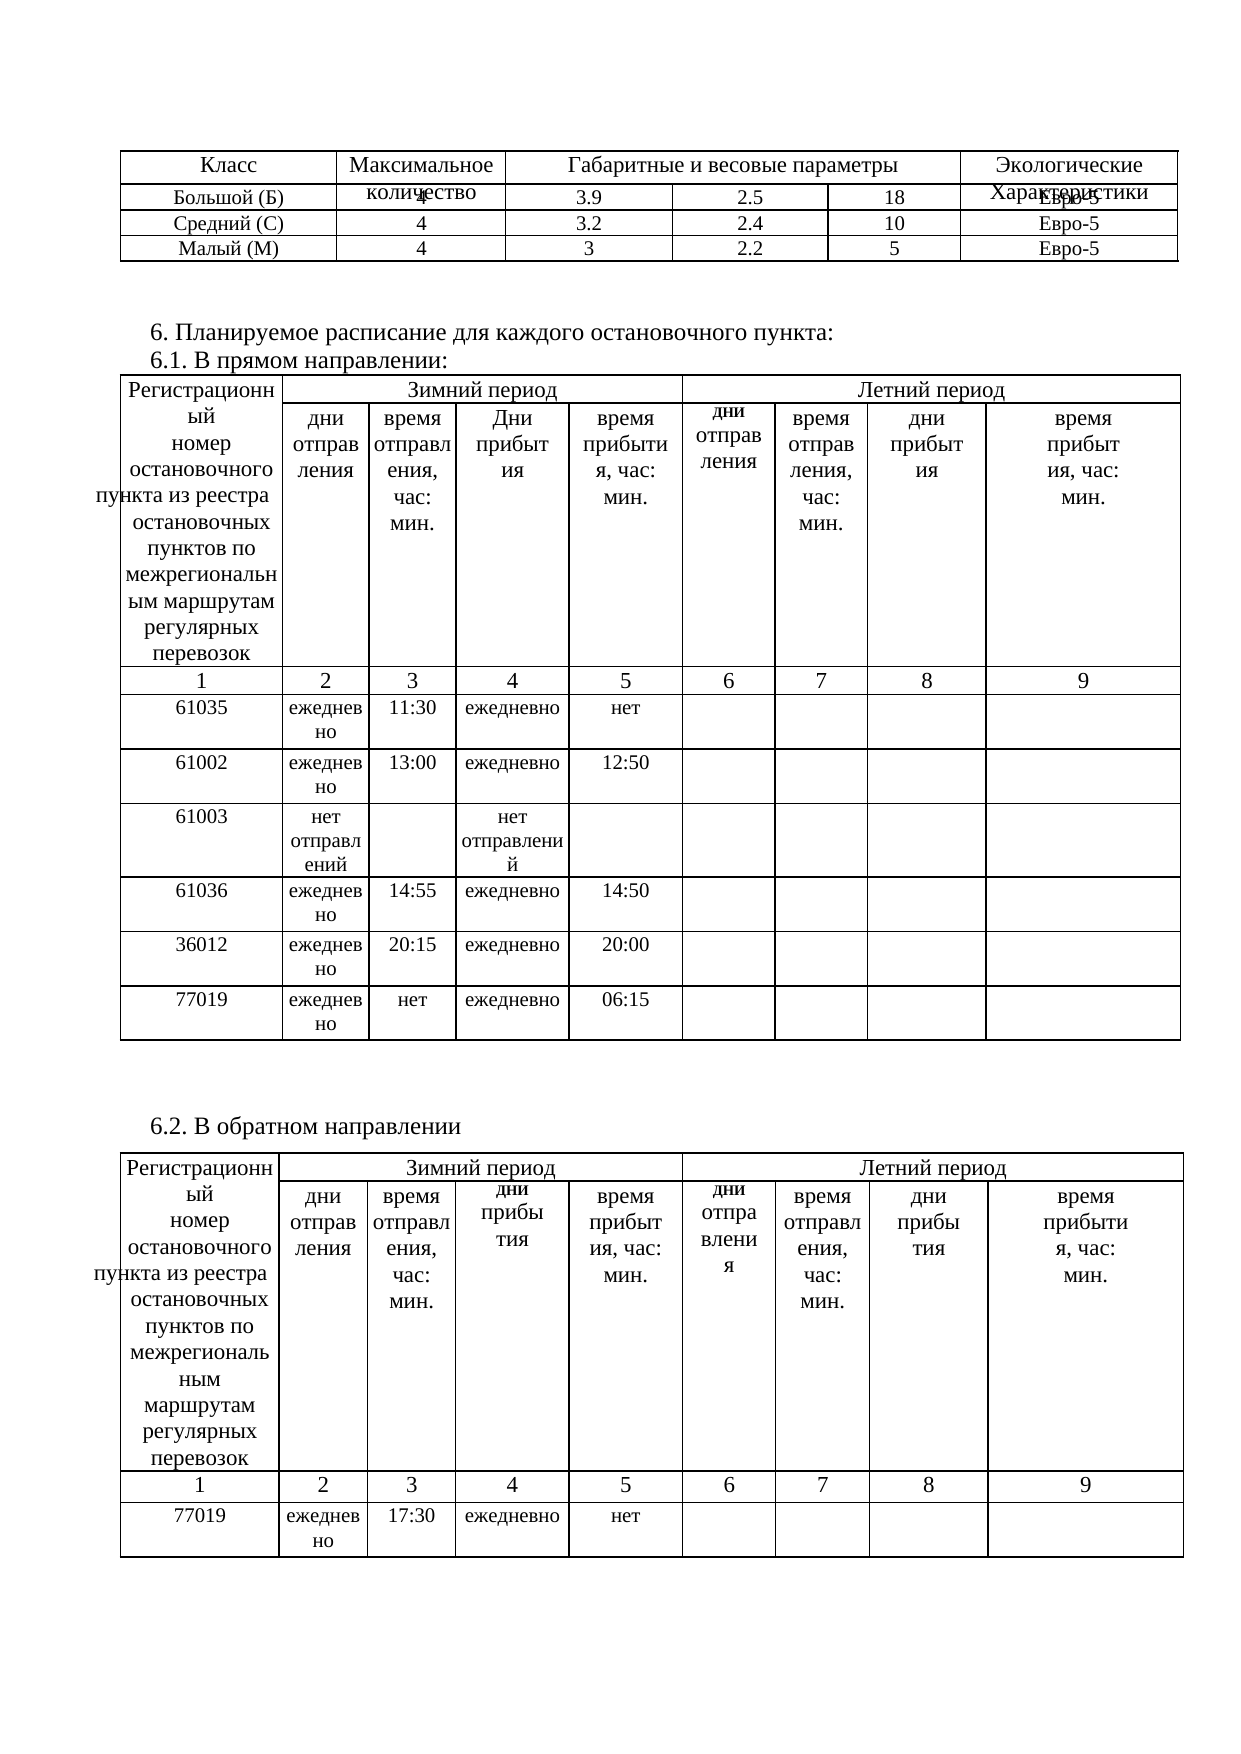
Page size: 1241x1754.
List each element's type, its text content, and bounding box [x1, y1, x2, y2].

table_cell 36012 [121, 932, 282, 985]
table_header Зимний период [280, 1154, 682, 1180]
table_cell время отправ ления, час: мин. [776, 404, 867, 666]
table_cell нет [370, 987, 455, 1039]
table_cell время прибыт ия, час: мин. [570, 1182, 682, 1470]
table_header Класс [121, 152, 336, 183]
table_header Максимальное количество [337, 152, 505, 183]
table_cell ежедневно [283, 695, 368, 748]
table_header Летний период [683, 376, 1180, 402]
table_cell ежедневно [283, 878, 368, 931]
table_cell 7 [776, 1472, 869, 1502]
table_cell 5 [570, 667, 682, 694]
table_cell ежедневно [280, 1503, 367, 1556]
table_cell ежедневно [457, 878, 568, 931]
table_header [121, 1154, 278, 1470]
table_header Регистрационный номер остановочного пункта из реестра остановочных пунктов по межрегиональным маршрутам регулярных перевозок [121, 376, 282, 666]
table_cell 61002 [121, 750, 282, 802]
table_cell 5 [829, 236, 960, 260]
table_cell [683, 987, 774, 1039]
table_cell 7 [776, 667, 867, 694]
table_cell [776, 987, 867, 1039]
table_cell время прибыти я, час: мин. [570, 404, 682, 666]
table_cell [683, 878, 774, 931]
table_cell ежедневно [283, 932, 368, 985]
table_cell 8 [868, 667, 985, 694]
table_cell 11:30 [370, 695, 455, 748]
table_cell [370, 804, 455, 876]
table_cell 2.5 [673, 185, 827, 209]
table_cell [868, 695, 985, 748]
text 6. Планируемое расписание для каждого остановочного пункта: [150, 317, 1090, 346]
table_cell Малый (М) [121, 236, 336, 260]
table_cell [776, 932, 867, 985]
table_header Зимний период [283, 376, 682, 402]
table_cell время прибыти я, час: мин. [989, 1182, 1183, 1470]
table_cell [870, 1503, 987, 1556]
table_cell [989, 1503, 1183, 1556]
table_cell [776, 878, 867, 931]
table_cell ежедневно [457, 932, 568, 985]
table_cell ДНИ прибы тия [456, 1182, 568, 1470]
table_cell [776, 750, 867, 802]
table_cell 13:00 [370, 750, 455, 802]
table_cell время прибыт ия, час: мин. [987, 404, 1180, 666]
table_cell 5 [570, 1472, 682, 1502]
table_cell 14:55 [370, 878, 455, 931]
table_cell [570, 804, 682, 876]
table_cell 17:30 [368, 1503, 455, 1556]
table_cell дни отправ ления [283, 404, 368, 666]
table_cell 06:15 [570, 987, 682, 1039]
table_header Летний период [683, 1154, 1183, 1180]
table_cell 12:50 [570, 750, 682, 802]
table_cell 10 [829, 211, 960, 234]
table_cell ДНИ отправ ления [683, 404, 774, 666]
table_cell [683, 804, 774, 876]
table_cell [868, 804, 985, 876]
table_cell 4 [337, 211, 505, 234]
table_cell нет [570, 695, 682, 748]
table_cell [868, 750, 985, 802]
table_cell 4 [456, 1472, 568, 1502]
table_cell ежедневно [283, 750, 368, 802]
table_cell дни отправ ления [280, 1182, 367, 1470]
table_cell Евро-5 [961, 236, 1177, 260]
table_cell 77019 [121, 1503, 278, 1556]
table_cell [776, 1503, 869, 1556]
table_cell 14:50 [570, 878, 682, 931]
table_cell [776, 804, 867, 876]
table_cell [868, 987, 985, 1039]
table_cell Евро-5 [961, 211, 1177, 234]
table_cell нет отправлений [283, 804, 368, 876]
table_cell 9 [989, 1472, 1183, 1502]
table_cell [987, 695, 1180, 748]
table_cell дни прибы тия [870, 1182, 987, 1470]
table_cell [987, 987, 1180, 1039]
table_cell нет [570, 1503, 682, 1556]
table_cell [987, 878, 1180, 931]
text 6.2. В обратном направлении [150, 1111, 1090, 1140]
table_cell 1 [121, 1472, 278, 1502]
table_cell 61003 [121, 804, 282, 876]
table_cell 4 [457, 667, 568, 694]
table_cell 2.2 [673, 236, 827, 260]
table_cell 3.2 [506, 211, 672, 234]
table_cell время отправл ения, час: мин. [368, 1182, 455, 1470]
table_cell Большой (Б) [121, 185, 336, 209]
table_cell Дни прибыт ия [457, 404, 568, 666]
table_cell 3 [506, 236, 672, 260]
table_cell ежедневно [457, 750, 568, 802]
table_cell 8 [870, 1472, 987, 1502]
table_cell 3 [370, 667, 455, 694]
table_header Габаритные и весовые параметры [506, 152, 960, 183]
table_cell 20:15 [370, 932, 455, 985]
table_cell [683, 932, 774, 985]
table_cell 3.9 [506, 185, 672, 209]
table_cell 77019 [121, 987, 282, 1039]
table_cell [683, 750, 774, 802]
table_cell 2 [280, 1472, 367, 1502]
table_cell 6 [683, 1472, 775, 1502]
table_cell ДНИ отпра влени я [683, 1182, 775, 1470]
table_cell [987, 804, 1180, 876]
table_cell [868, 878, 985, 931]
table_cell 18 [829, 185, 960, 209]
table_cell 3 [368, 1472, 455, 1502]
table_cell нет отправлений [457, 804, 568, 876]
table_cell ежедневно [457, 695, 568, 748]
table_cell 6 [683, 667, 774, 694]
text 6.1. В прямом направлении: [150, 346, 1090, 374]
table_cell 9 [987, 667, 1180, 694]
table_cell Евро-5 [961, 185, 1177, 209]
table_cell [987, 932, 1180, 985]
table_cell 1 [121, 667, 282, 694]
table_cell время отправл ения, час: мин. [776, 1182, 869, 1470]
table_cell Средний (С) [121, 211, 336, 234]
table_cell 4 [337, 236, 505, 260]
table_cell ежедневно [283, 987, 368, 1039]
table_cell [776, 695, 867, 748]
table_cell 2.4 [673, 211, 827, 234]
table_cell дни прибыт ия [868, 404, 985, 666]
table_cell [683, 695, 774, 748]
table_header Экологические Характеристики [961, 152, 1177, 183]
table_cell ежедневно [456, 1503, 568, 1556]
table_cell [683, 1503, 775, 1556]
table_cell [868, 932, 985, 985]
table_cell [987, 750, 1180, 802]
table_cell время отправл ения, час: мин. [370, 404, 455, 666]
table_cell 2 [283, 667, 368, 694]
table_cell 61035 [121, 695, 282, 748]
table_cell 61036 [121, 878, 282, 931]
table_cell ежедневно [457, 987, 568, 1039]
table_cell 20:00 [570, 932, 682, 985]
table_cell 4 [337, 185, 505, 209]
